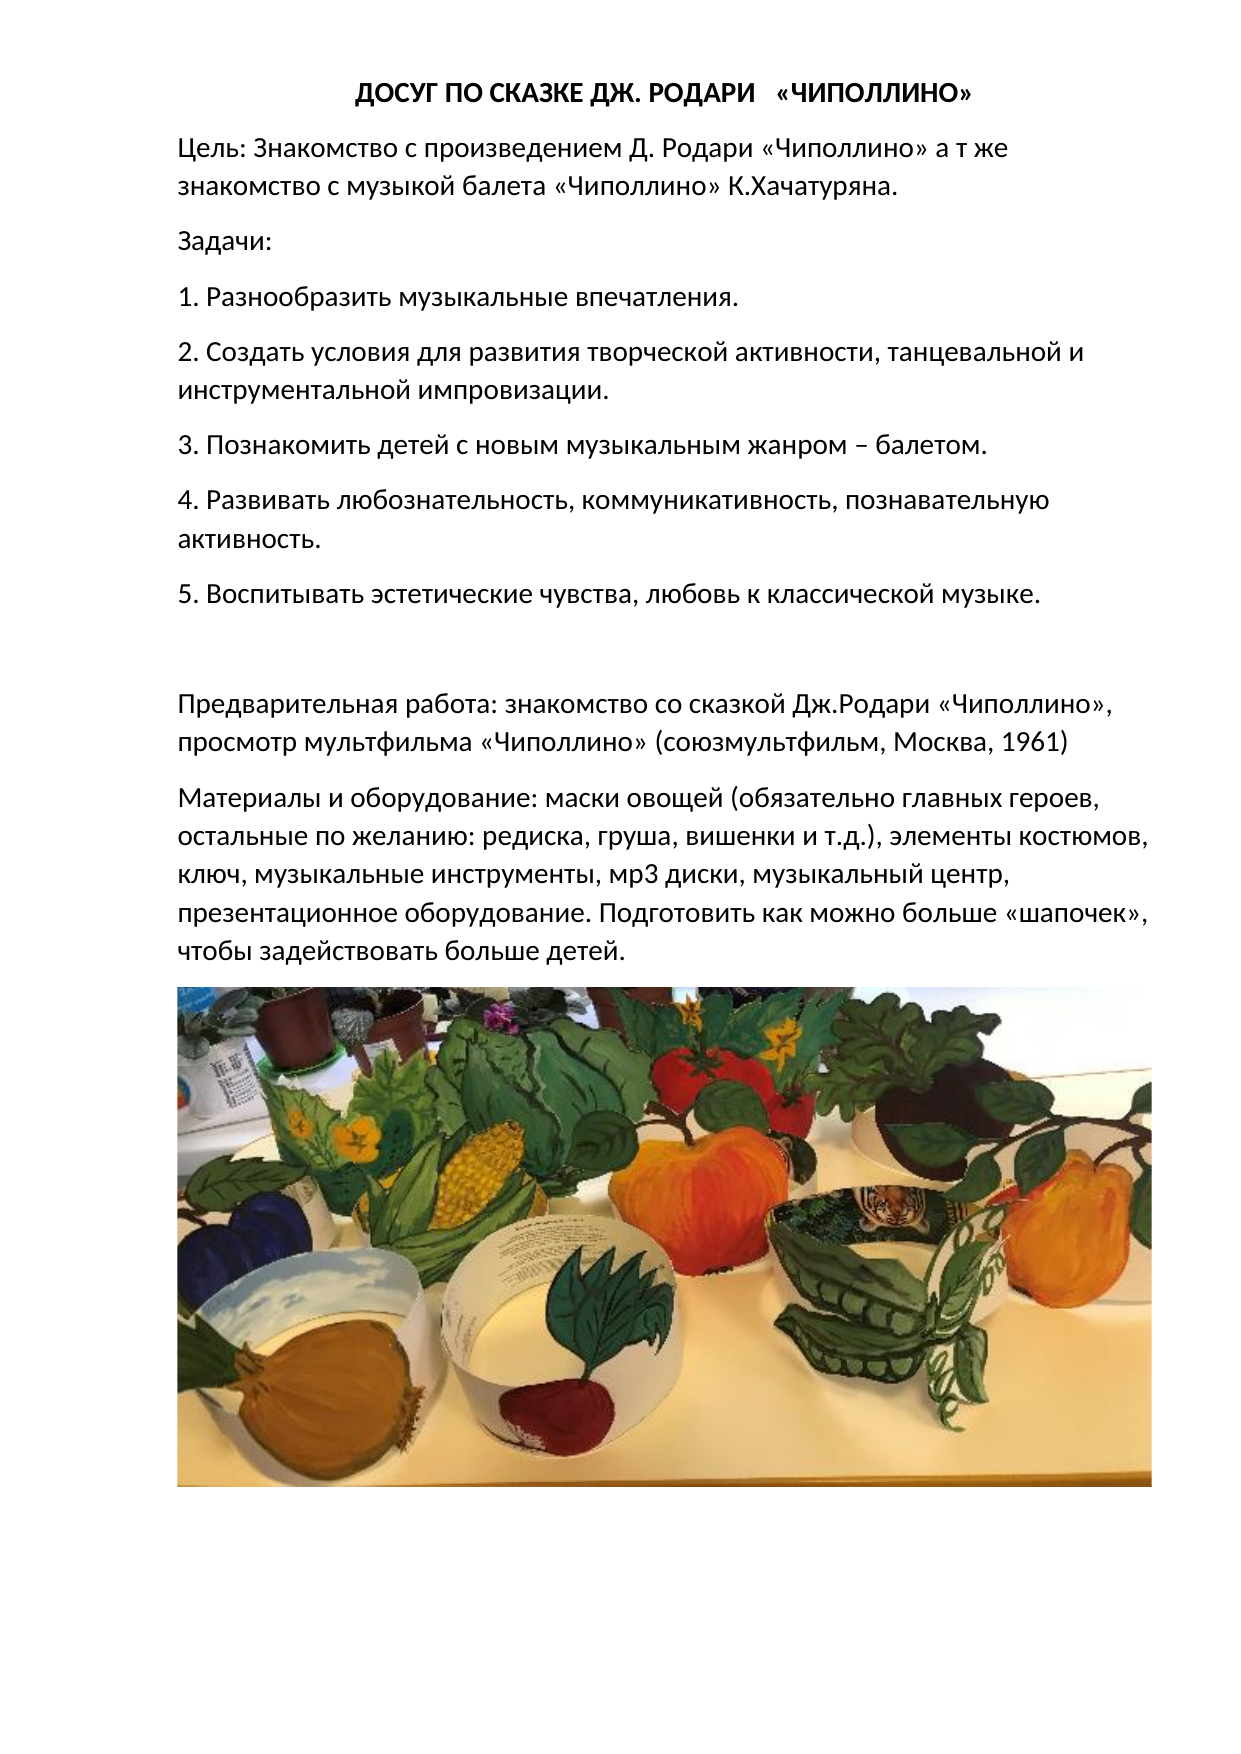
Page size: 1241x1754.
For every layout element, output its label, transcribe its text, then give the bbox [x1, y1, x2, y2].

text Задачи: [177, 222, 1152, 258]
text 3. Познакомить детей с новым музыкальным жанром – балетом. [177, 426, 1152, 462]
text 5. Воспитывать эстетические чувства, любовь к классической музыке. [177, 575, 1152, 611]
text Цель: Знакомство с произведением Д. Родари «Чиполлино» а т же знакомство с музыкой балета «Чиполлино» К.Хачатуряна. [177, 129, 1152, 203]
text 1. Разнообразить музыкальные впечатления. [177, 278, 1152, 313]
text 4. Развивать любознательность, коммуникативность, познавательную активность. [177, 481, 1152, 555]
text ДОСУГ ПО СКАЗКЕ ДЖ. РОДАРИ «ЧИПОЛЛИНО» [177, 74, 1152, 109]
text Материалы и оборудование: маски овощей (обязательно главных героев, остальные по желанию: редиска, груша, вишенки и т.д.), элементы костюмов, ключ, музыкальные инструменты, мр3 диски, музыкальный центр, презентационное оборудование. Подготовить как можно больше «шапочек», чтобы задействовать больше детей. [177, 779, 1152, 968]
picture [177, 987, 1152, 1487]
text 2. Создать условия для развития творческой активности, танцевальной и инструментальной импровизации. [177, 333, 1152, 407]
text Предварительная работа: знакомство со сказкой Дж.Родари «Чиполлино», просмотр мультфильма «Чиполлино» (союзмультфильм, Москва, 1961) [177, 685, 1152, 759]
